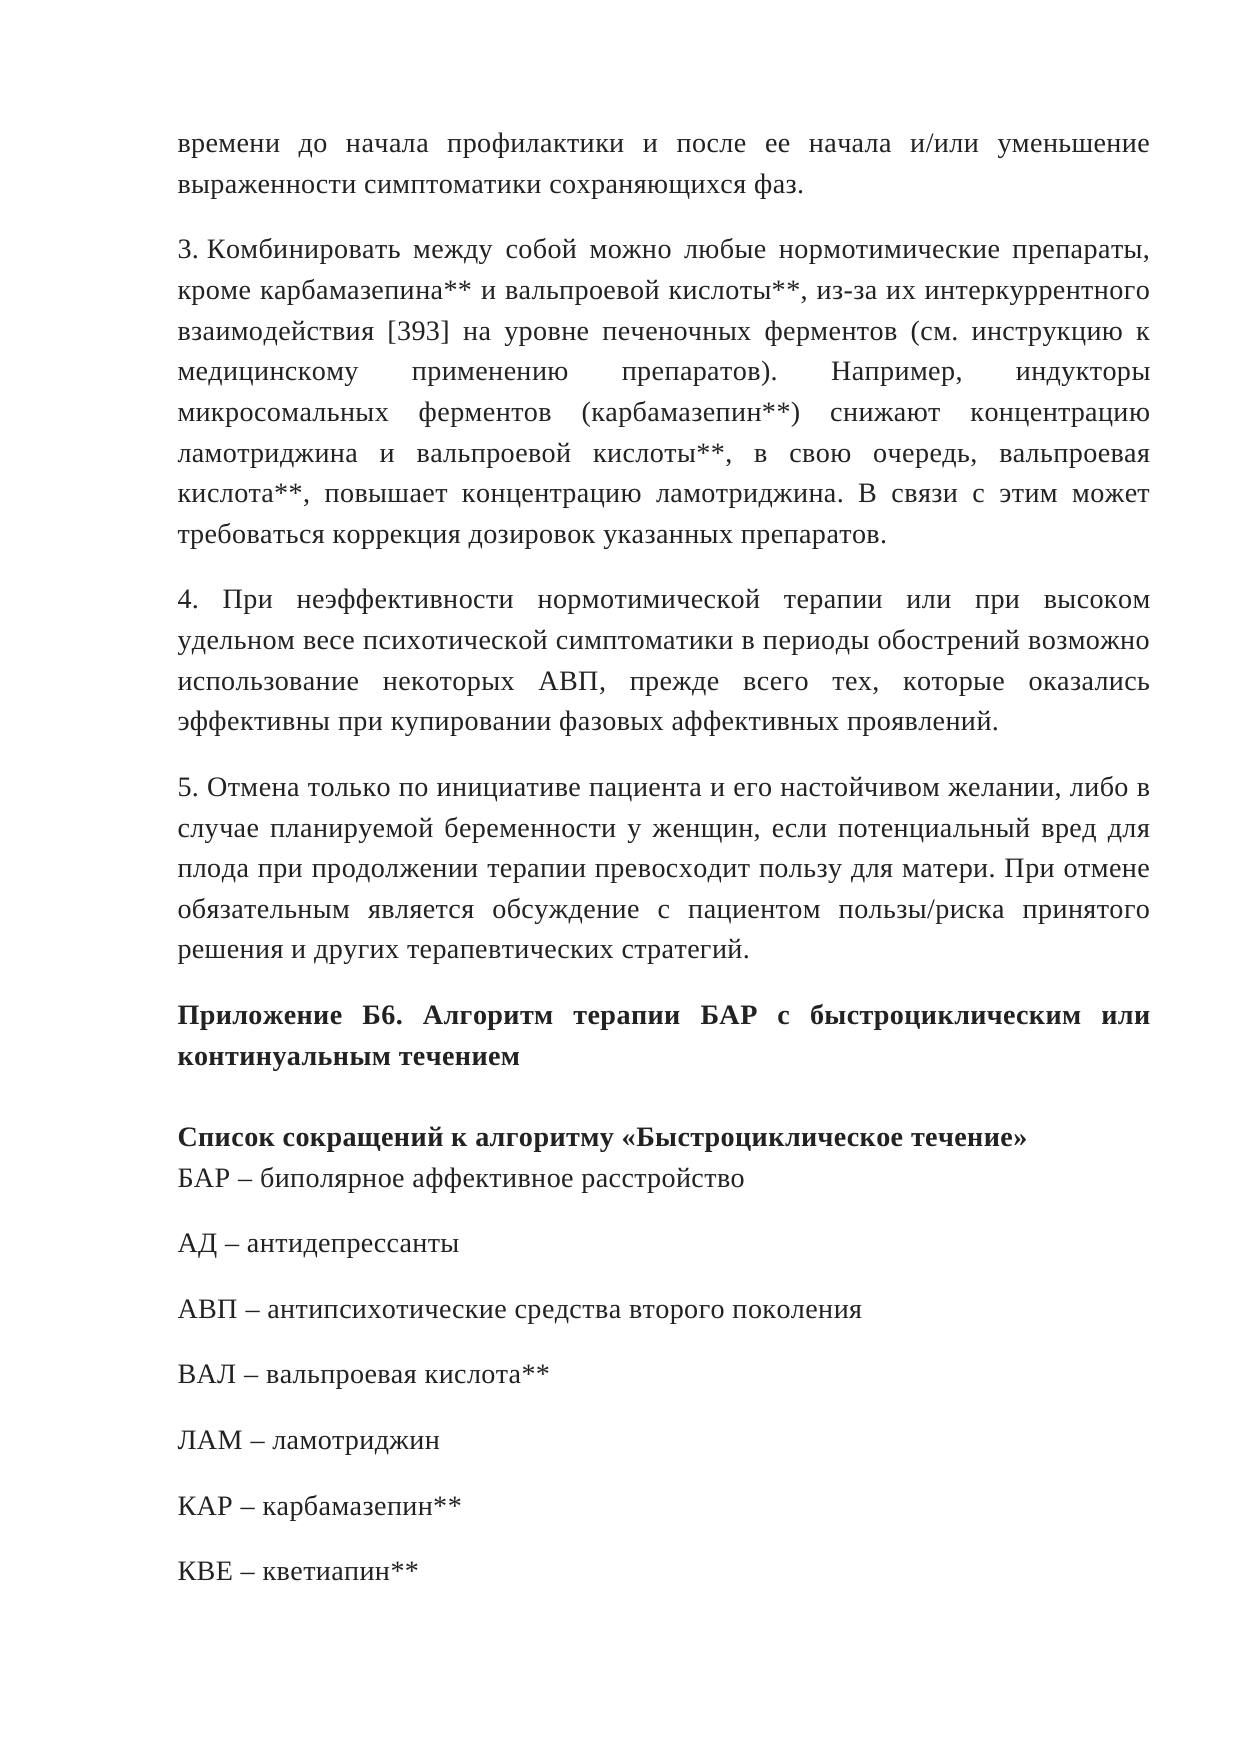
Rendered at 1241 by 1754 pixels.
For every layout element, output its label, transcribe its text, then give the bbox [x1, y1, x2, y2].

text АД – антидепрессанты [177, 1218, 1152, 1259]
text КВЕ – кветиапин** [177, 1546, 1152, 1587]
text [177, 118, 1152, 199]
text ВАЛ – вальпроевая кислота** [177, 1349, 1152, 1390]
text 3. Комбинировать между собой можно любые нормотимические препараты, кроме карбамазепина** и вальпроевой кислоты**, из-за их интеркуррентного взаимодействия [393] на уровне печеночных ферментов (см. инструкцию к медицинскому применению препаратов). Например, индукторы микросомальных ферментов (карбамазепин**) снижают концентрацию ламотриджина и вальпроевой кислоты**, в свою очередь, вальпроевая кислота**, повышает концентрацию ламотриджина. В связи с этим может требоваться коррекция дозировок указанных препаратов. [177, 224, 1152, 549]
text 5. Отмена только по инициативе пациента и его настойчивом желании, либо в случае планируемой беременности у женщин, если потенциальный вред для плода при продолжении терапии превосходит пользу для матери. При отмене обязательным является обсуждение с пациентом пользы/риска принятого решения и других терапевтических стратегий. [177, 762, 1152, 965]
text Список сокращений к алгоритму «Быстроциклическое течение» [177, 1112, 1152, 1152]
text ЛАМ – ламотриджин [177, 1415, 1152, 1456]
text БАР – биполярное аффективное расстройство [177, 1152, 1152, 1193]
text АВП – антипсихотические средства второго поколения [177, 1284, 1152, 1324]
text КАР – карбамазепин** [177, 1481, 1152, 1521]
text 4. При неэффективности нормотимической терапии или при высоком удельном весе психотической симптоматики в периоды обострений возможно использование некоторых АВП, прежде всего тех, которые оказались эффективны при купировании фазовых аффективных проявлений. [177, 574, 1152, 737]
text Приложение Б6. Алгоритм терапии БАР с быстроциклическим или континуальным течением [177, 990, 1152, 1071]
